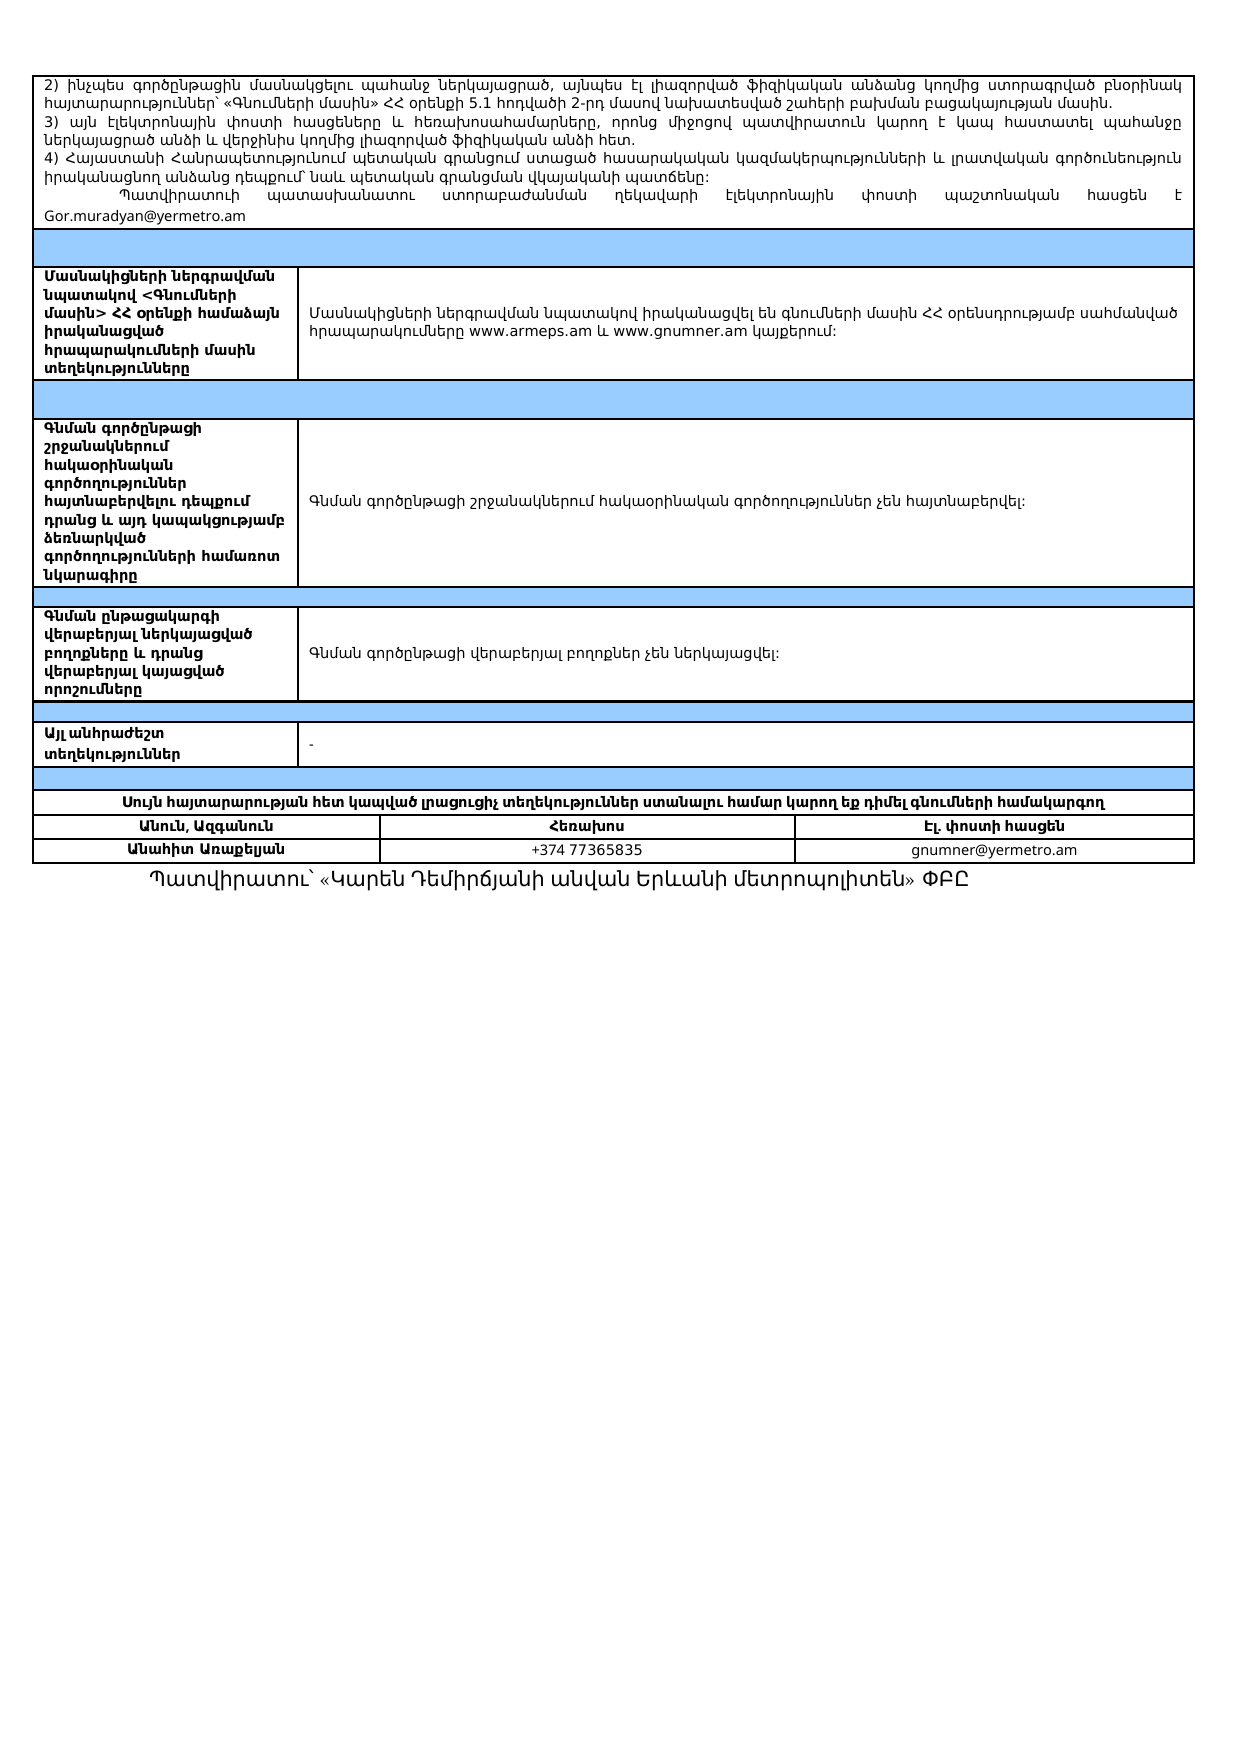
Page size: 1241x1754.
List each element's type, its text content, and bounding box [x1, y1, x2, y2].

table_cell [34, 703, 1193, 721]
table_cell Այլ անհրաժեշտ տեղեկություններ [34, 723, 297, 766]
table_cell Սույն հայտարարության հետ կապված լրացուցիչ տեղեկություններ ստանալու համար կարող եք դիմել գնումների համակարգող [34, 791, 1193, 813]
table_cell Գնման գործընթացի շրջանակներում հակաօրինական գործողություններ հայտնաբերվելու դեպքում դրանց և այդ կապակցությամբ ձեռնարկված գործողությունների համառոտ նկարագիրը [34, 420, 297, 586]
table_cell Անահիտ Առաքելյան [34, 840, 379, 862]
table_cell Գնման ընթացակարգի վերաբերյալ ներկայացված բողոքները և դրանց վերաբերյալ կայացված որոշումները [34, 608, 297, 700]
table_cell gnumner@yermetro.am [796, 840, 1193, 862]
table_cell [34, 588, 1193, 606]
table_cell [34, 77, 1193, 228]
table_cell +374 77365835 [381, 840, 794, 862]
table_cell Անուն, Ազգանուն [34, 816, 379, 837]
table_cell [34, 381, 1193, 418]
table_cell - [299, 723, 1193, 766]
table_cell Գնման գործընթացի վերաբերյալ բողոքներ չեն ներկայացվել: [299, 608, 1193, 700]
table_cell Մասնակիցների ներգրավման նպատակով իրականացվել են գնումների մասին ՀՀ օրենսդրությամբ սահմանված հրապարակումները www.armeps.am և www.gnumner.am կայքերում: [299, 268, 1193, 379]
table_cell [34, 230, 1193, 266]
table_cell Հեռախոս [381, 816, 794, 837]
text Պատվիրատու՝ Կարեն Դեմիրճյանի անվան Երևանի մետրոպոլիտեն ՓԲԸ [75, 864, 1152, 892]
table_cell Գնման գործընթացի շրջանակներում հակաօրինական գործողություններ չեն հայտնաբերվել: [299, 420, 1193, 586]
table_cell Մասնակիցների ներգրավման նպատակով <Գնումների մասին> ՀՀ օրենքի համաձայն իրականացված հրապարակումների մասին տեղեկությունները [34, 268, 297, 379]
table_cell [34, 768, 1193, 789]
table_cell Էլ. փոստի հասցեն [796, 816, 1193, 837]
